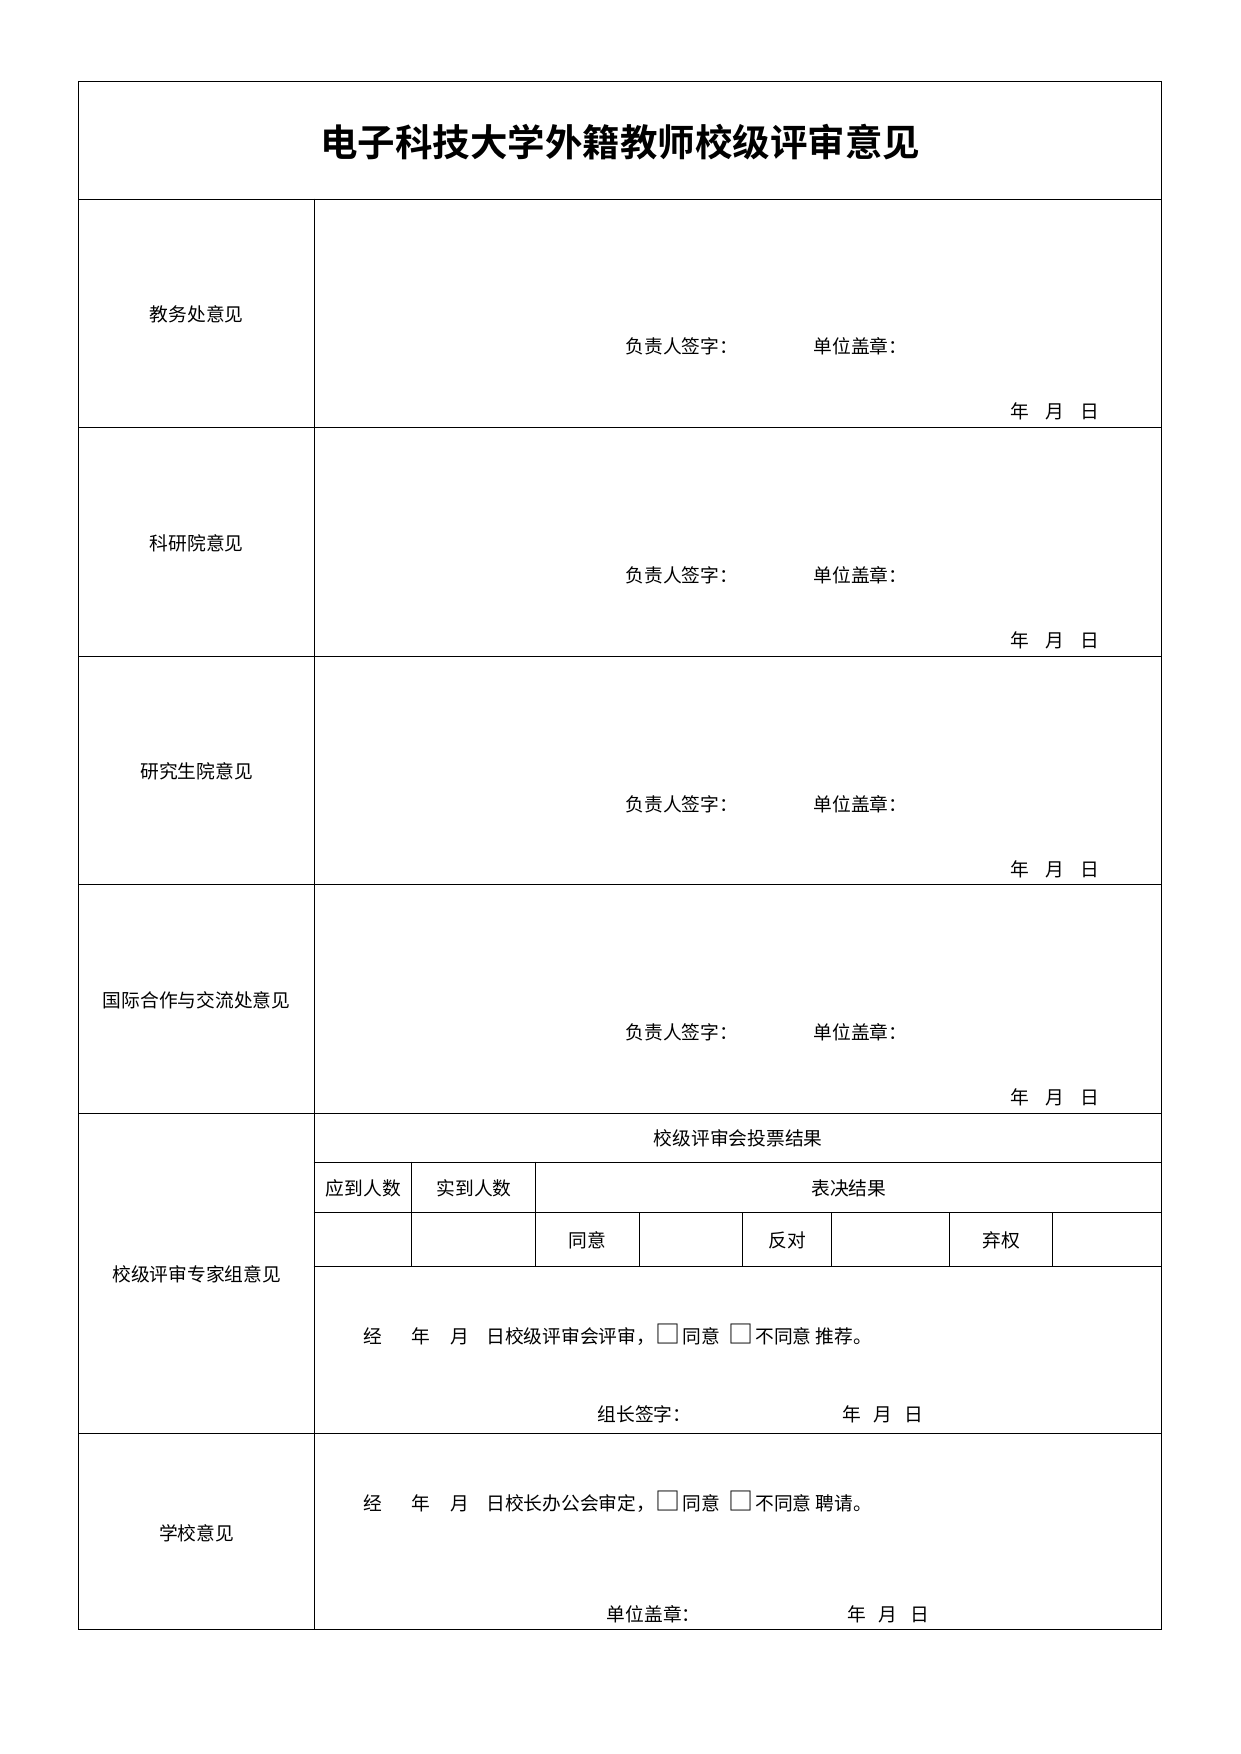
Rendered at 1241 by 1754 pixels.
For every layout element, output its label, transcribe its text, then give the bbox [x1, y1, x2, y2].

table_cell 同意 [536, 1213, 639, 1266]
table_cell 反对 [743, 1213, 831, 1266]
table_cell 国际合作与交流处意见 [79, 885, 314, 1113]
table_cell 负责人签字： 单位盖章： 年 月 日 [315, 657, 1161, 884]
table_cell 研究生院意见 [79, 657, 314, 884]
table_header 电子科技大学外籍教师校级评审意见 [79, 82, 1161, 198]
table_cell 负责人签字： 单位盖章： 年 月 日 [315, 200, 1161, 427]
table_cell 弃权 [950, 1213, 1052, 1266]
table_cell [315, 1213, 411, 1266]
table_cell [832, 1213, 949, 1266]
table_cell 表决结果 [536, 1163, 1161, 1212]
table_cell 经 年 月 日校长办公会审定，□同意 □不同意 聘请。 单位盖章： 年 月 日 [315, 1434, 1161, 1629]
table_cell 负责人签字： 单位盖章： 年 月 日 [315, 428, 1161, 656]
table_cell 学校意见 [79, 1434, 314, 1629]
table_cell 负责人签字： 单位盖章： 年 月 日 [315, 885, 1161, 1113]
table_cell 经 年 月 日校级评审会评审，□同意 □不同意 推荐。 组长签字： 年 月 日 [315, 1267, 1161, 1433]
table_cell 校级评审专家组意见 [79, 1114, 314, 1433]
table_cell 校级评审会投票结果 [315, 1114, 1161, 1162]
table_cell 实到人数 [412, 1163, 535, 1212]
table_cell [1053, 1213, 1161, 1266]
table_cell 科研院意见 [79, 428, 314, 656]
table_cell [640, 1213, 742, 1266]
table_cell [412, 1213, 535, 1266]
table_cell 教务处意见 [79, 200, 314, 427]
table_cell 应到人数 [315, 1163, 411, 1212]
